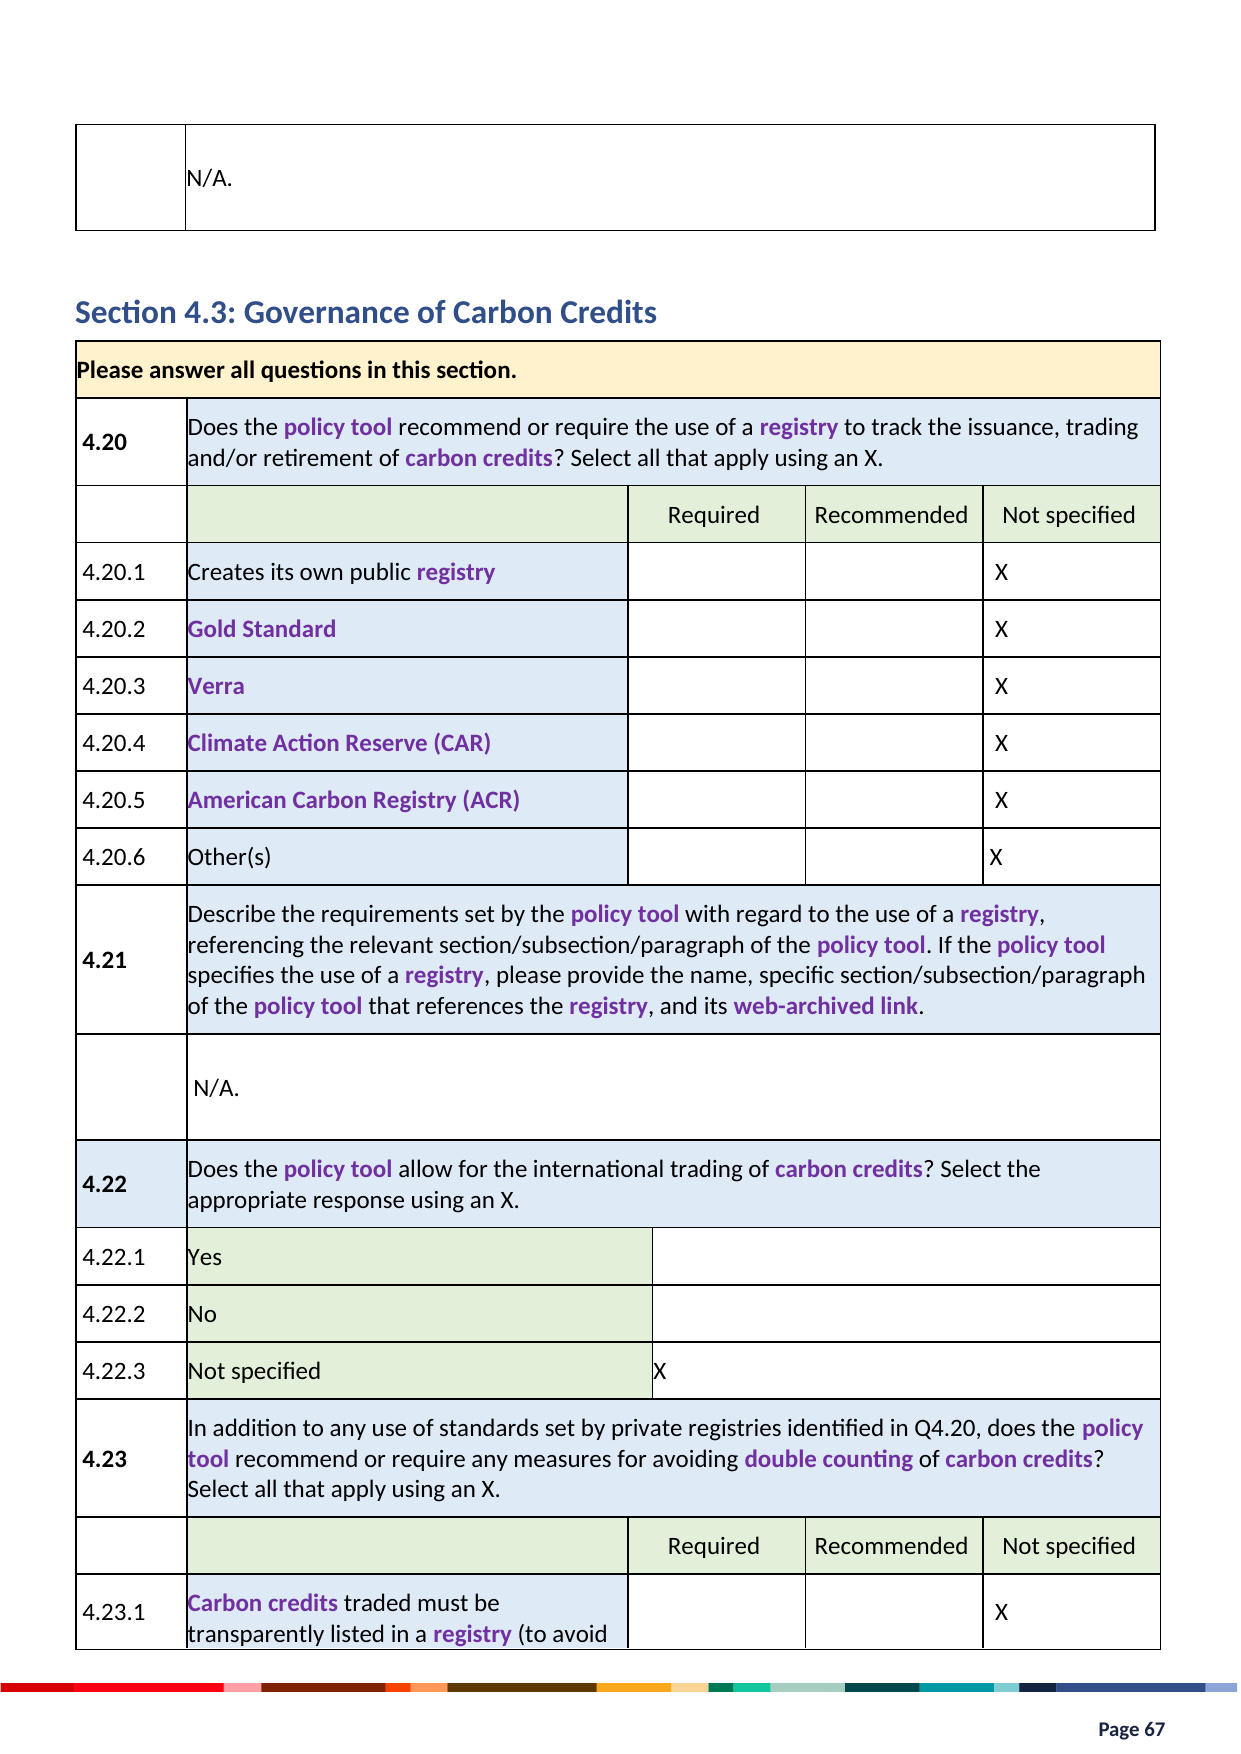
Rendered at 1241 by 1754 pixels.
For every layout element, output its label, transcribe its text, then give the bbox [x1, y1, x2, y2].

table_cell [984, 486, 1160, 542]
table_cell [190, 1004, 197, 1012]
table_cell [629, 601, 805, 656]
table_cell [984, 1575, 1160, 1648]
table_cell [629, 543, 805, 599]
subtitle Section 4.3: Governance of Carbon Credits [75, 291, 1165, 332]
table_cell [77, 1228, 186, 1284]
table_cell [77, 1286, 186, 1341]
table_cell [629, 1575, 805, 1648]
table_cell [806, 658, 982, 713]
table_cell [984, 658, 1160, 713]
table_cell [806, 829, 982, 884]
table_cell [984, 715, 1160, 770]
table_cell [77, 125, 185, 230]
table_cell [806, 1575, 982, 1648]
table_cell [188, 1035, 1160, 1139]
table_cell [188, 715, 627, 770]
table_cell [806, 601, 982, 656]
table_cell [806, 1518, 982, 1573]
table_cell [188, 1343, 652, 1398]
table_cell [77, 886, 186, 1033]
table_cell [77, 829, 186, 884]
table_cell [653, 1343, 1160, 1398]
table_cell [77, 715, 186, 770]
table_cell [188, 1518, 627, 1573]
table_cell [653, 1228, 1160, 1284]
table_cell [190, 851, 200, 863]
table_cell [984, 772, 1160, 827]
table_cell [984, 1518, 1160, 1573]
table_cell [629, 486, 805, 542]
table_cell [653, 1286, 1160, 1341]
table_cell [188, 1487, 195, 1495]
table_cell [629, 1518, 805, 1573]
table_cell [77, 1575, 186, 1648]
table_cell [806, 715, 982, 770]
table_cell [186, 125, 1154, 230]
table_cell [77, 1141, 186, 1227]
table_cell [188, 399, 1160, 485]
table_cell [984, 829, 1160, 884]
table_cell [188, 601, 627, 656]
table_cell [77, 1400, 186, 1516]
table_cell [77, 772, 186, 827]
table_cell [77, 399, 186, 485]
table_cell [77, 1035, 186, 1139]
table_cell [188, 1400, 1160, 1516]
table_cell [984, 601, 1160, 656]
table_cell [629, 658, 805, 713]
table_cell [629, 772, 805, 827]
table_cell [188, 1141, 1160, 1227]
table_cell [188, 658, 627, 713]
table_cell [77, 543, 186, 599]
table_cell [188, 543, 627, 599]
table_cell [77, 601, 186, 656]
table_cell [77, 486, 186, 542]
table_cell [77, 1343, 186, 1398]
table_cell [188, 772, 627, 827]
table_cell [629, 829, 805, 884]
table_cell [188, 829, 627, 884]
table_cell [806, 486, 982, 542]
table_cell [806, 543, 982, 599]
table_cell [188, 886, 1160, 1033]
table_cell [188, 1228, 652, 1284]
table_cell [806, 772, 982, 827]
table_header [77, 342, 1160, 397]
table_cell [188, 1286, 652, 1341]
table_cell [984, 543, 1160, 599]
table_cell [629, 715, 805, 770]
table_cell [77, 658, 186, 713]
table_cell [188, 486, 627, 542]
picture [0, 1683, 1236, 1692]
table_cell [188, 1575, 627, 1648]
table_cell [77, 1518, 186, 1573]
